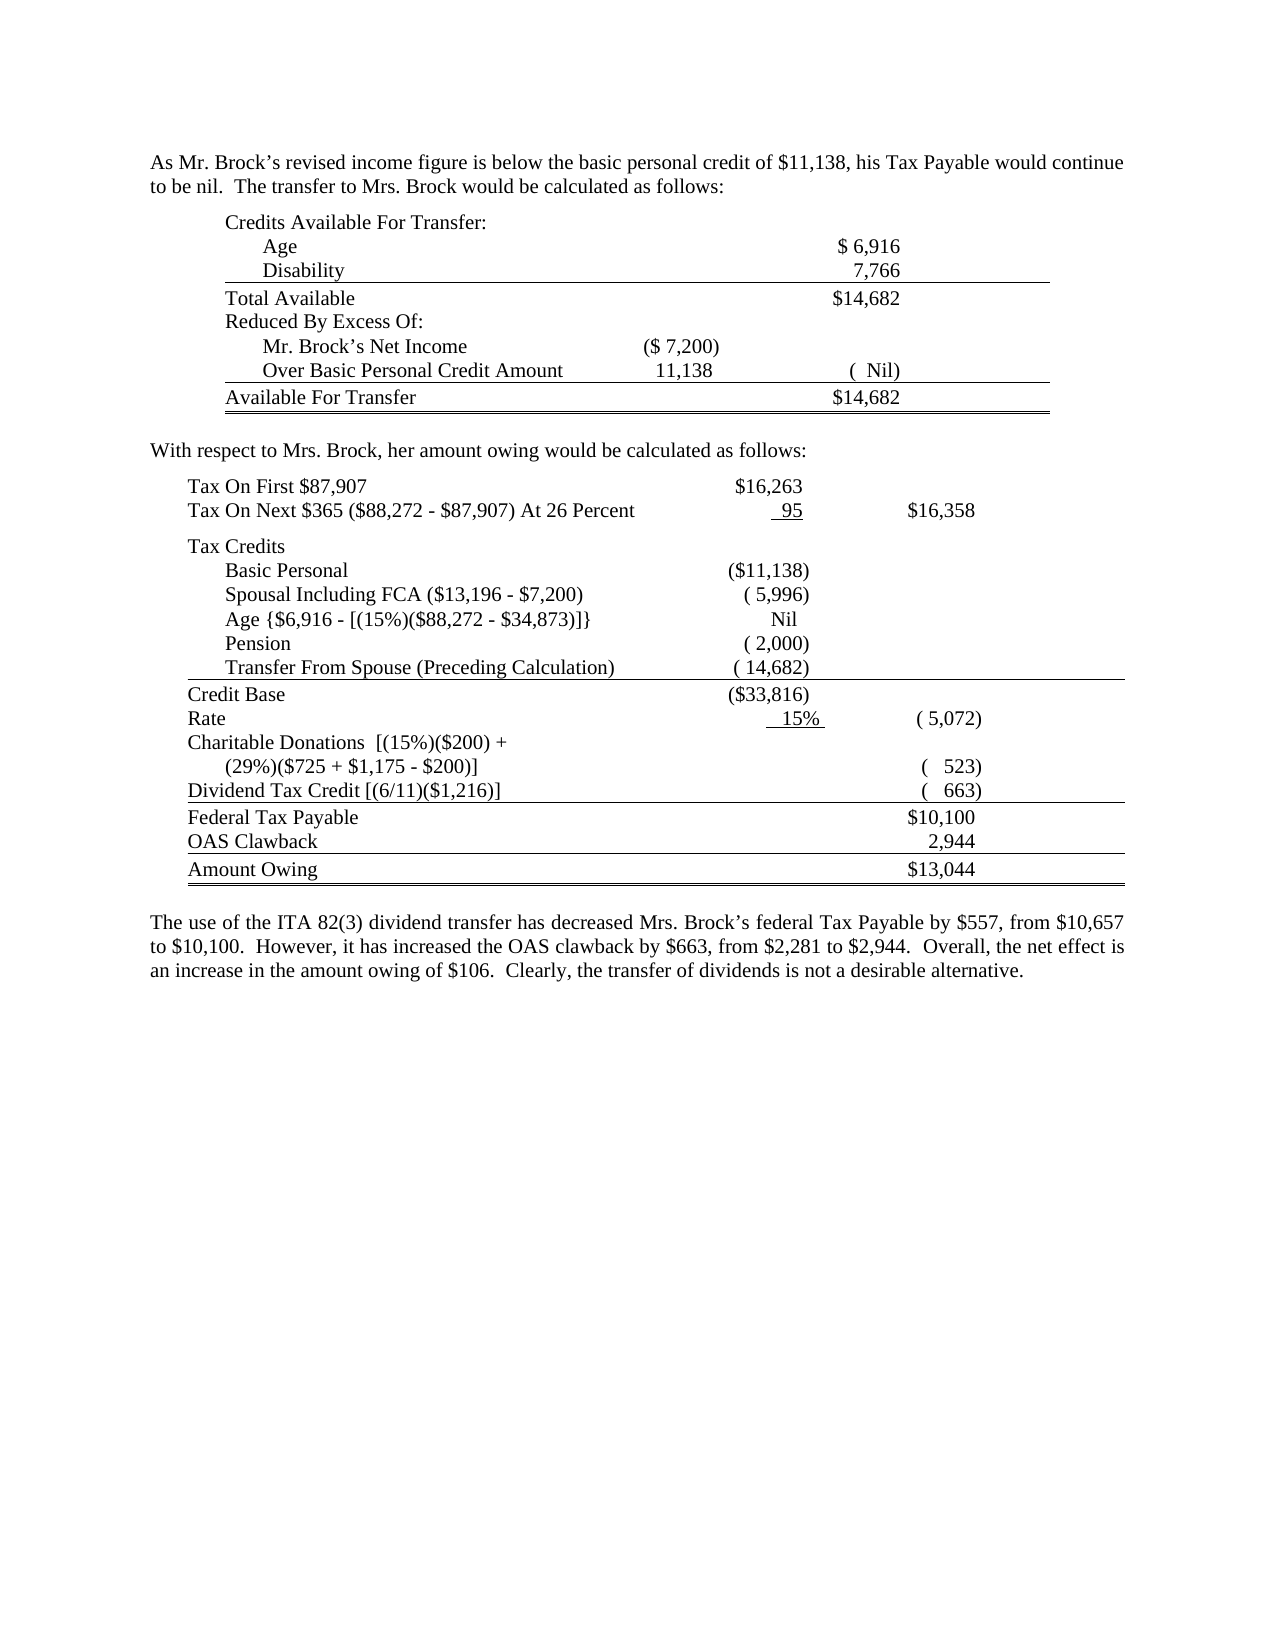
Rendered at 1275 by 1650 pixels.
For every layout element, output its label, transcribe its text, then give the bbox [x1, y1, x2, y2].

text Tax Credits [187, 534, 1125, 558]
text OAS Clawback 2,944 [187, 829, 1125, 853]
text Tax On Next $365 ($88,272 - $87,907) At 26 Percent 95 $16,358 [187, 498, 1125, 522]
text Available For Transfer $14,682 [225, 383, 1050, 411]
text Basic Personal ($11,138) [187, 558, 1125, 582]
text Disability 7,766 [225, 258, 1050, 282]
text Tax On First $87,907 $16,263 [187, 474, 1125, 498]
text Over Basic Personal Credit Amount 11,138 ( Nil) [225, 358, 1050, 382]
text Spousal Including FCA ($13,196 - $7,200) ( 5,996) [187, 582, 1125, 606]
text Credits Available For Transfer: [225, 210, 1050, 234]
text Pension ( 2,000) [187, 631, 1125, 654]
text With respect to Mrs. Brock, her amount owing would be calculated as follows: [150, 438, 1125, 462]
text Dividend Tax Credit [(6/11)($1,216)] ( 663) [187, 778, 1125, 802]
text Transfer From Spouse (Preceding Calculation) ( 14,682) [187, 654, 1125, 679]
text Charitable Donations [(15%)($200) + [187, 730, 1125, 754]
text Age $ 6,916 [225, 234, 1050, 258]
text Federal Tax Payable $10,100 [187, 803, 1125, 829]
text Reduced By Excess Of: [225, 309, 1050, 333]
text The use of the ITA 82(3) dividend transfer has decreased Mrs. Brock’s federal Tax Payable by $557, from $10,657 to $10,100. However, it has increased the OAS clawback by $663, from $2,281 to $2,944. Overall, the net effect is an increase in the amount owing of $106. Clearly, the transfer of dividends is not a desirable alternative. [150, 910, 1125, 982]
text (29%)($725 + $1,175 - $200)] ( 523) [187, 754, 1125, 778]
text Amount Owing $13,044 [187, 854, 1125, 886]
text Total Available $14,682 [225, 283, 1050, 309]
text As Mr. Brock’s revised income figure is below the basic personal credit of $11,138, his Tax Payable would continue to be nil. The transfer to Mrs. Brock would be calculated as follows: [150, 150, 1125, 198]
text Rate 15% ( 5,072) [187, 706, 1125, 730]
text Mr. Brock’s Net Income ($ 7,200) [225, 333, 1050, 358]
text Age {$6,916 - [(15%)($88,272 - $34,873)]} Nil [187, 606, 1125, 631]
text Credit Base ($33,816) [187, 680, 1125, 706]
